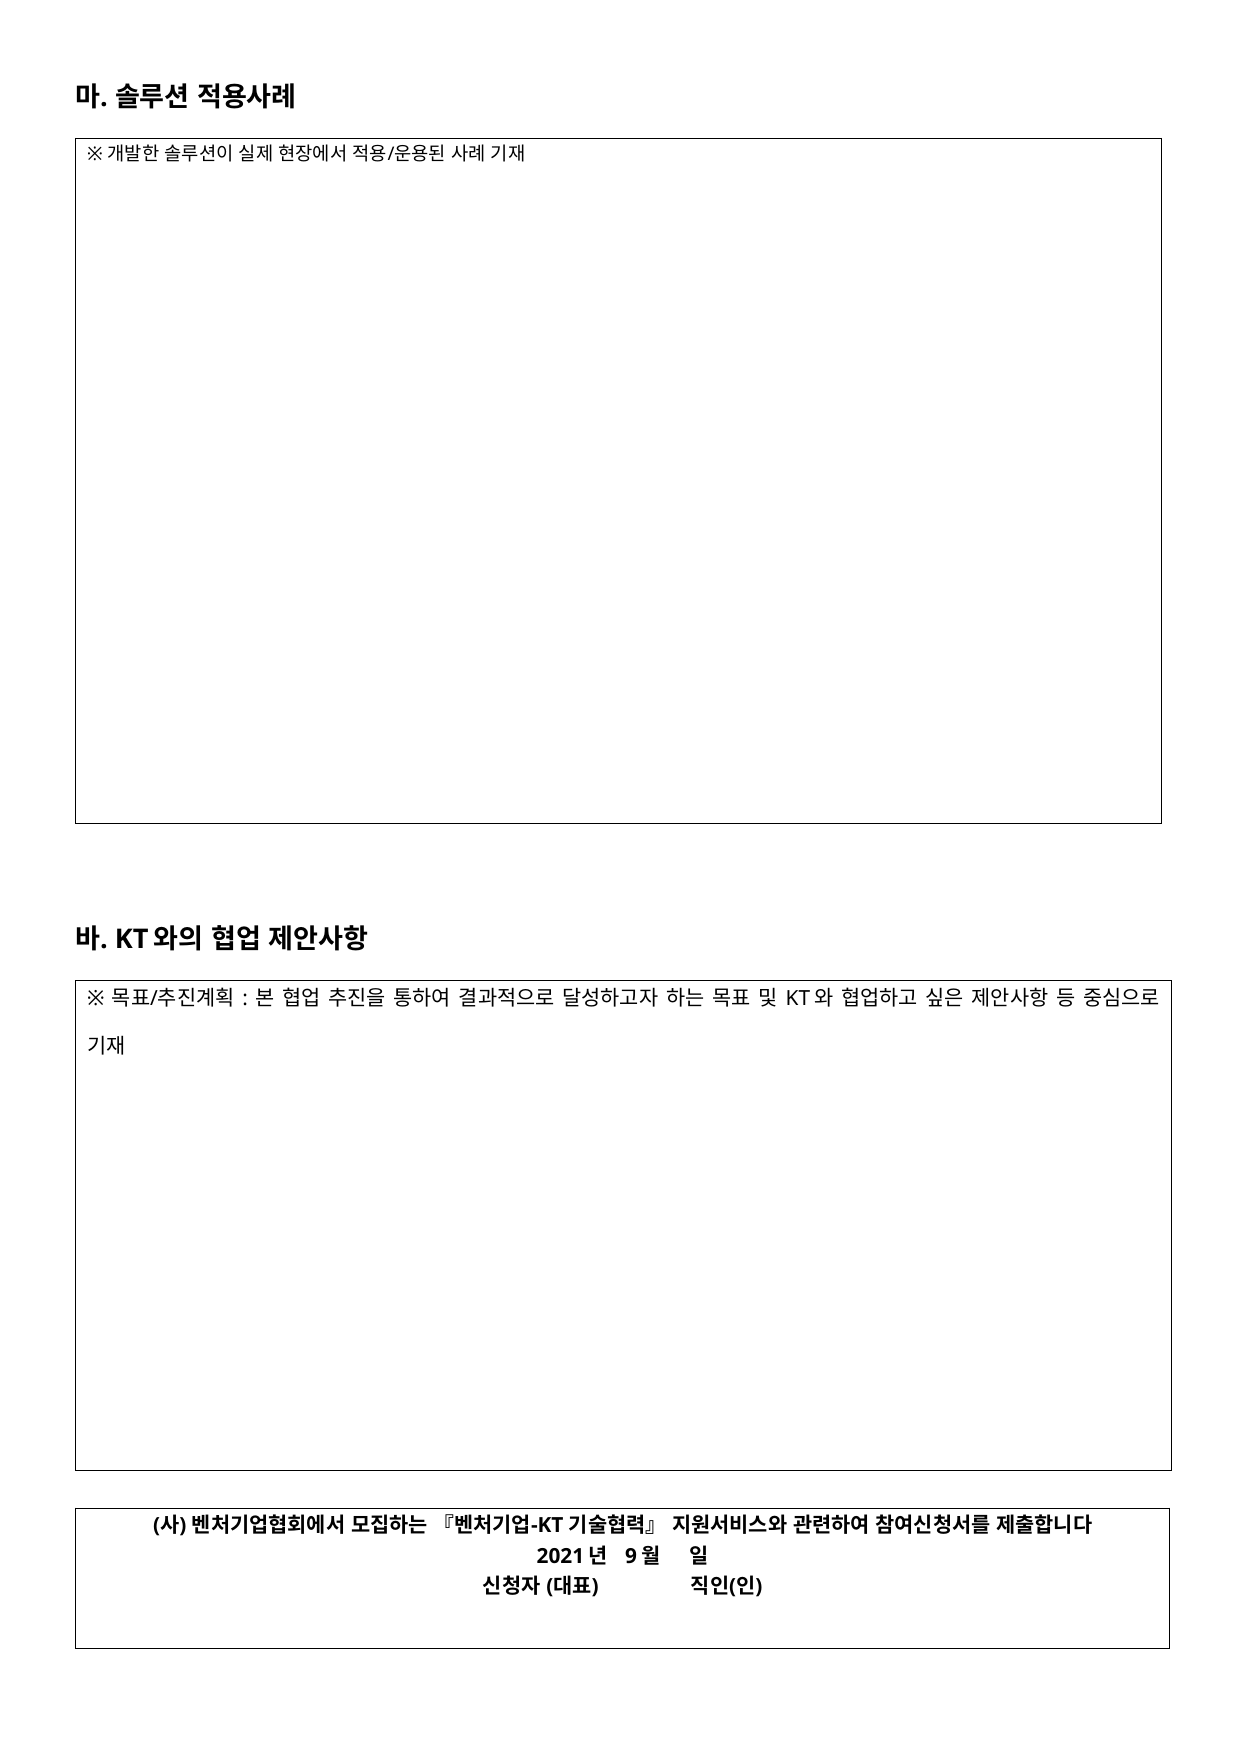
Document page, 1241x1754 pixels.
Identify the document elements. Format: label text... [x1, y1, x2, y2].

table_header ※ 목표/추진계획 : 본 협업 추진을 통하여 결과적으로 달성하고자 하는 목표 및 KT와 협업하고 싶은 제안사항 등 중심으로 기재 [76, 981, 1171, 1470]
table_header (사) 벤처기업협회에서 모집하는 『벤처기업-KT 기술협력』 지원서비스와 관련하여 참여신청서를 제출합니다 2021년 9월 일 신청자 (대표) 직인(인) [76, 1509, 1169, 1648]
text 바. KT와의 협업 제안사항 [75, 917, 1165, 956]
table_header ※ 개발한 솔루션이 실제 현장에서 적용/운용된 사례 기재 [76, 139, 1161, 823]
text 마. 솔루션 적용사례 [75, 75, 1165, 114]
